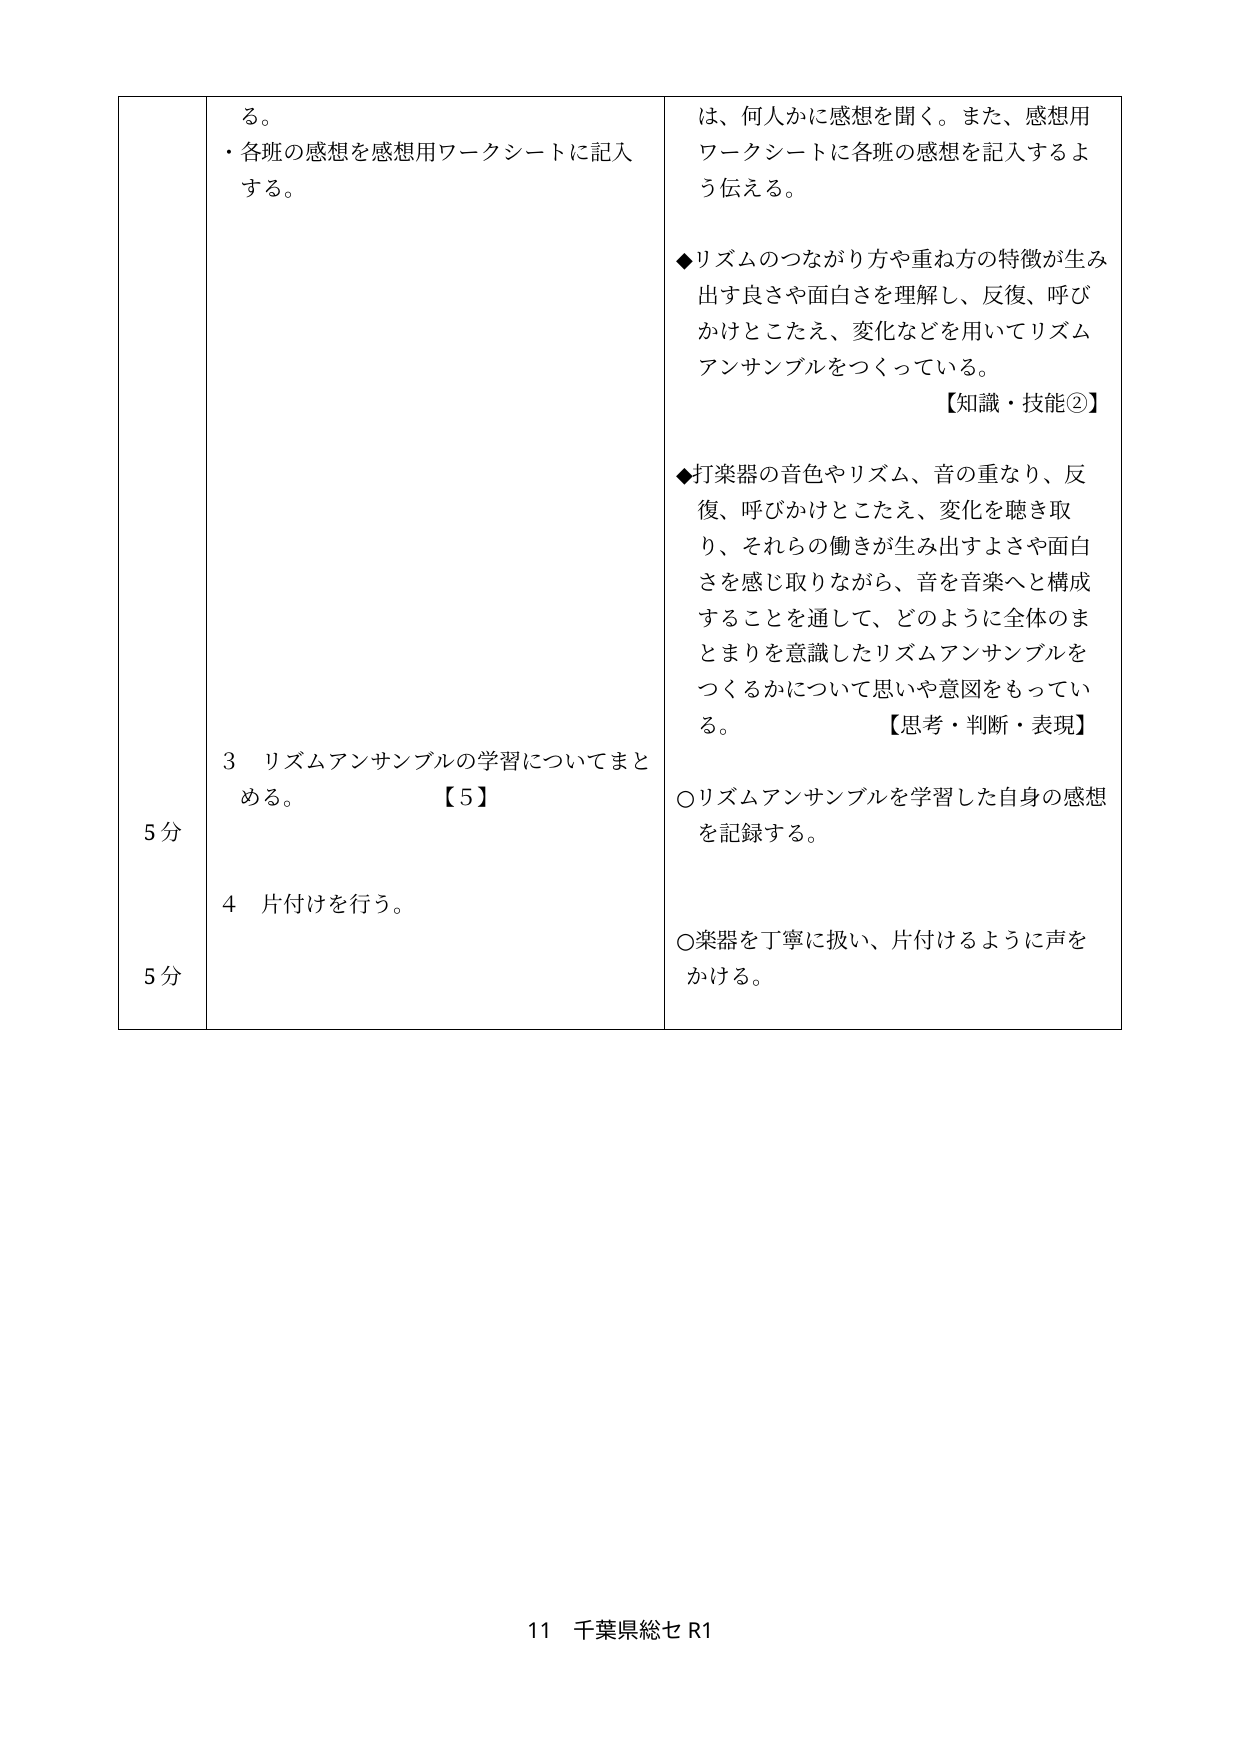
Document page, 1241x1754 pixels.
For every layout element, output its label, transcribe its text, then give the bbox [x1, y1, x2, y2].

table_cell 5分 30分 5分 5分 [119, 97, 206, 1028]
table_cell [665, 97, 1121, 1028]
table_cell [207, 97, 664, 1028]
